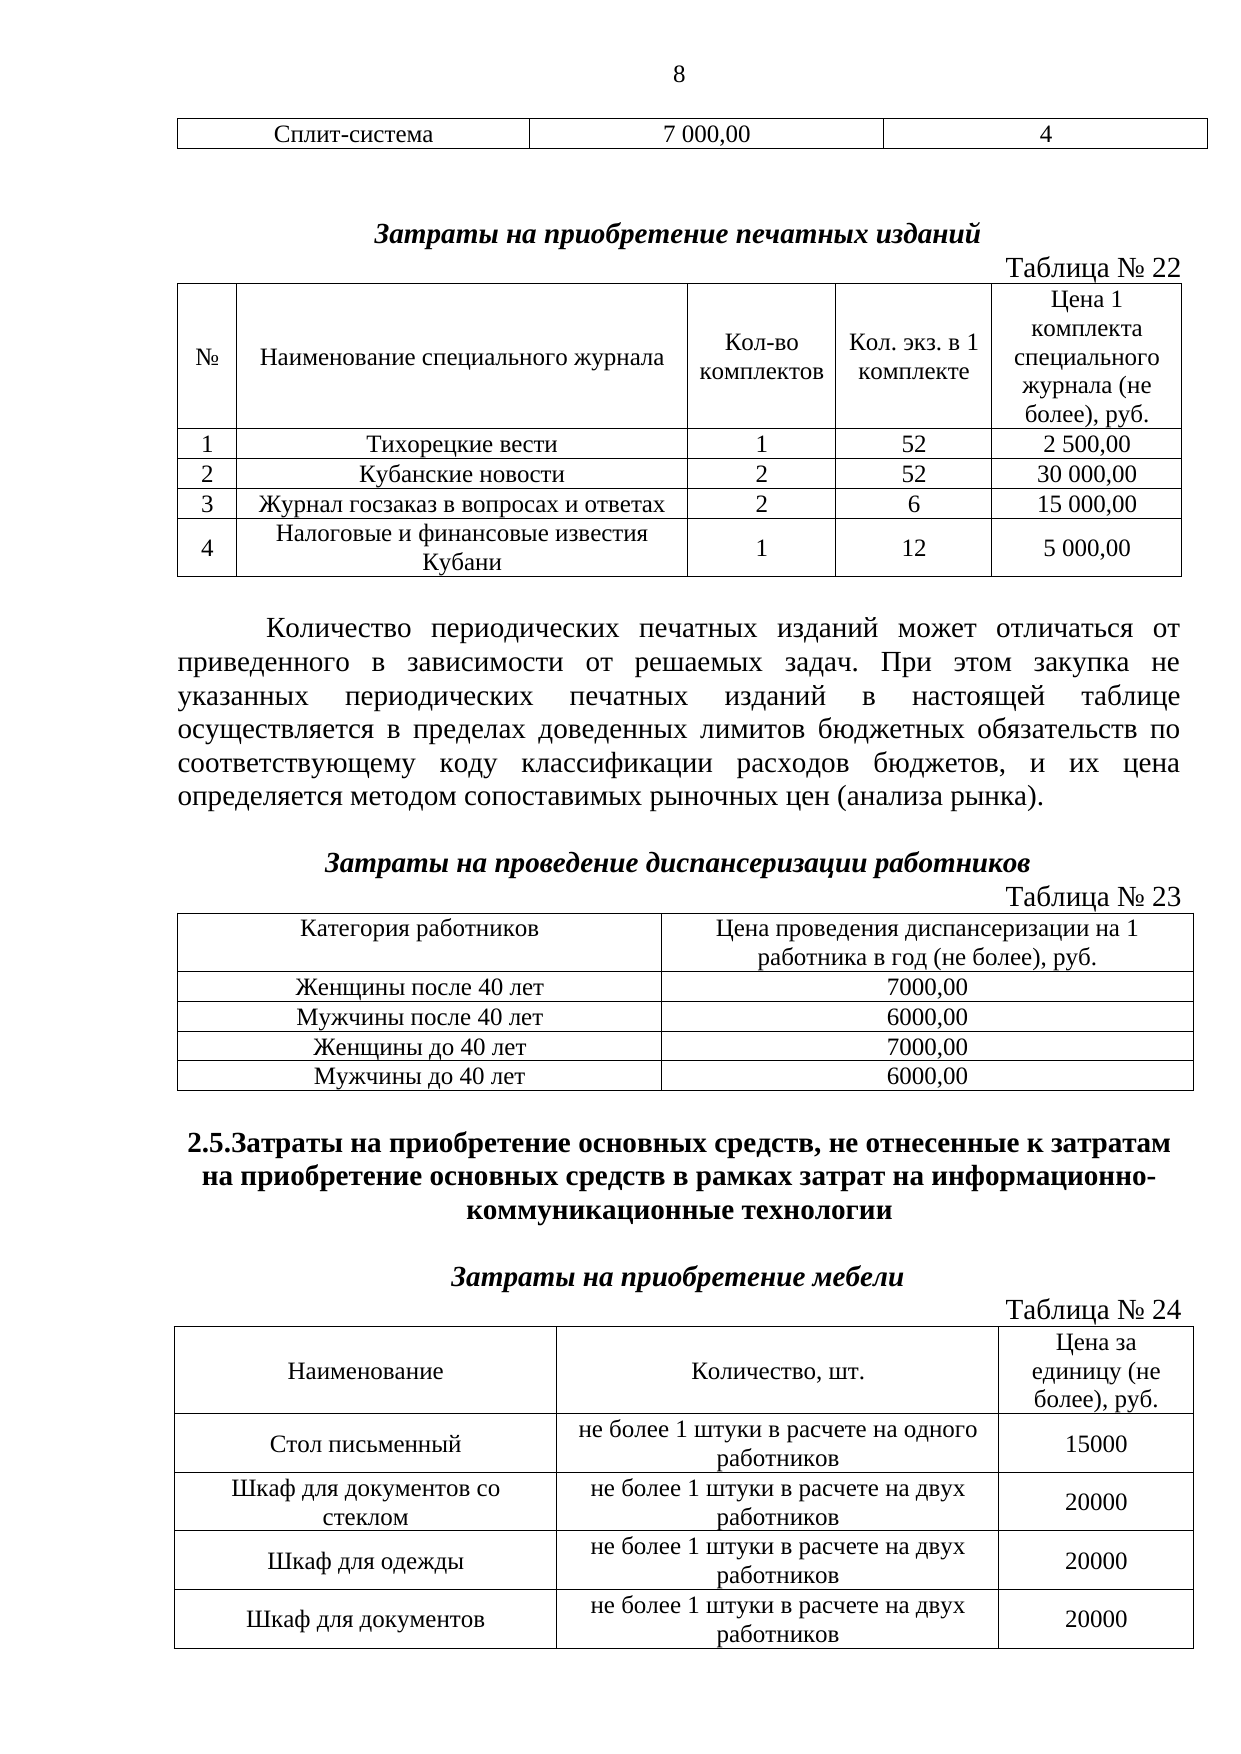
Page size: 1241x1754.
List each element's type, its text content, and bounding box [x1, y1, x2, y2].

text Затраты на приобретение мебели [177, 1259, 1181, 1292]
text Таблица № 24 [177, 1292, 1181, 1326]
table_cell Женщины до 40 лет [178, 1032, 661, 1060]
table_cell Шкаф для документов со стеклом [175, 1473, 556, 1530]
table_cell 30 000,00 [992, 459, 1181, 488]
table_header Цена проведения диспансеризации на 1 работника в год (не более), руб. [662, 914, 1193, 971]
text Затраты на проведение диспансеризации работников [177, 845, 1181, 879]
table_cell 20000 [999, 1531, 1193, 1589]
table_cell Мужчины до 40 лет [178, 1061, 661, 1090]
table_cell не более 1 штуки в расчете на двух работников [557, 1531, 998, 1589]
table_cell Стол письменный [175, 1414, 556, 1472]
table_cell 2 [688, 459, 835, 488]
text Таблица № 22 [177, 250, 1181, 283]
table_cell Шкаф для одежды [175, 1531, 556, 1589]
table_cell не более 1 штуки в расчете на одного работников [557, 1414, 998, 1472]
table_cell 15000 [999, 1414, 1193, 1472]
text Количество периодических печатных изданий может отличаться от приведенного в зависимости от решаемых задач. При этом закупка не указанных периодических печатных изданий в настоящей таблице осуществляется в пределах доведенных лимитов бюджетных обязательств по соответствующему коду классификации расходов бюджетов, и их цена определяется методом сопоставимых рыночных цен (анализа рынка). [177, 611, 1181, 812]
table_cell 12 [836, 519, 991, 576]
table_cell Сплит-система [178, 119, 529, 148]
table_header Кол-во комплектов [688, 284, 835, 428]
table_cell 6000,00 [662, 1002, 1193, 1031]
table_cell 20000 [999, 1590, 1193, 1647]
table_header Наименование специального журнала [237, 284, 687, 428]
table_cell 2 [178, 459, 236, 488]
table_cell 2 500,00 [992, 429, 1181, 458]
table_cell Налоговые и финансовые известия Кубани [237, 519, 687, 576]
table_cell 2 [688, 489, 835, 517]
table_cell Женщины после 40 лет [178, 972, 661, 1001]
table_header № [178, 284, 236, 428]
table_cell 52 [836, 459, 991, 488]
table_header Категория работников [178, 914, 661, 971]
text 2.5.Затраты на приобретение основных средств, не отнесенные к затратам на приобретение основных средств в рамках затрат на информационно-коммуникационные технологии [177, 1125, 1181, 1225]
table_header Цена 1 комплекта специального журнала (не более), руб. [992, 284, 1181, 428]
table_header Цена за единицу (не более), руб. [999, 1327, 1193, 1413]
table_header Количество, шт. [557, 1327, 998, 1413]
table_cell Кубанские новости [237, 459, 687, 488]
table_cell Шкаф для документов [175, 1590, 556, 1647]
table_cell 5 000,00 [992, 519, 1181, 576]
table_cell 1 [688, 429, 835, 458]
table_cell 4 [884, 119, 1207, 148]
table_cell 20000 [999, 1473, 1193, 1530]
table_cell не более 1 штуки в расчете на двух работников [557, 1590, 998, 1647]
table_cell 7000,00 [662, 1032, 1193, 1060]
table_cell 3 [178, 489, 236, 517]
table_cell 7 000,00 [530, 119, 883, 148]
table_header Наименование [175, 1327, 556, 1413]
table_cell 52 [836, 429, 991, 458]
table_cell Тихорецкие вести [237, 429, 687, 458]
text Затраты на приобретение печатных изданий [177, 216, 1181, 250]
table_cell 6000,00 [662, 1061, 1193, 1090]
table_cell не более 1 штуки в расчете на двух работников [557, 1473, 998, 1530]
table_cell Мужчины после 40 лет [178, 1002, 661, 1031]
table_cell 1 [688, 519, 835, 576]
table_cell 6 [836, 489, 991, 517]
table_cell 7000,00 [662, 972, 1193, 1001]
table_header Кол. экз. в 1 комплекте [836, 284, 991, 428]
table_cell 4 [178, 519, 236, 576]
table_cell 15 000,00 [992, 489, 1181, 517]
table_cell 1 [178, 429, 236, 458]
table_cell Журнал госзаказ в вопросах и ответах [237, 489, 687, 517]
text Таблица № 23 [842, 879, 1181, 912]
